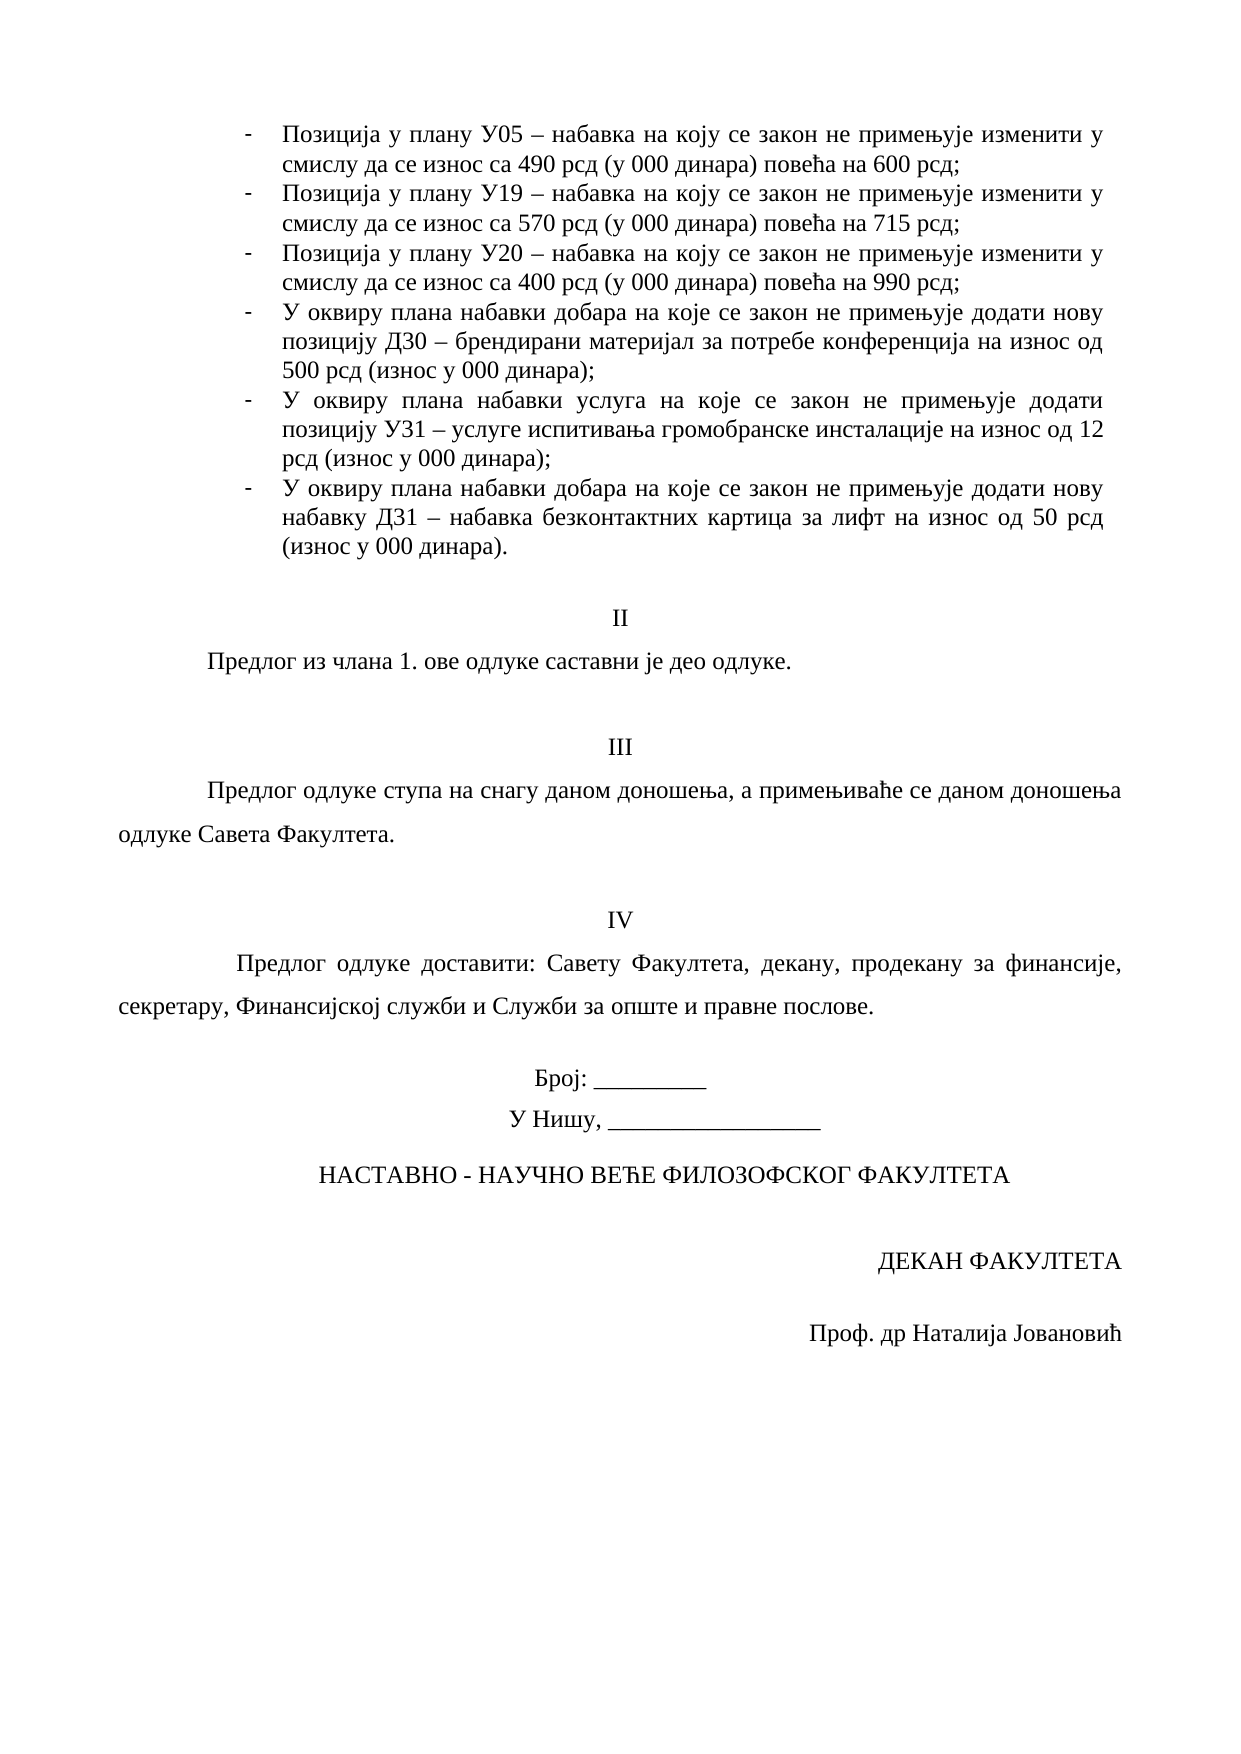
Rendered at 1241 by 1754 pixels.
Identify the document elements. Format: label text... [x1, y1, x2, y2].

list Позиција у плану У05 – набавка на коју се закон не примењује изменити у смислу да се износ са 490 рсд (у 000 динара) повећа на 600 рсд; [244, 118, 1104, 177]
text Предлог из члана 1. ове одлуке саставни је део одлуке. [118, 646, 1122, 675]
text II [118, 603, 1122, 632]
text Број: _________ [118, 1063, 1122, 1092]
list Позиција у плану У19 – набавка на коју се закон не примењује изменити у смислу да се износ са 570 рсд (у 000 динара) повећа на 715 рсд; [244, 177, 1104, 237]
list У оквиру плана набавки добара на које се закон не примењује додати нову набавку Д31 – набавка безконтактних картица за лифт на износ од 50 рсд (износ у 000 динара). [244, 472, 1104, 560]
text ДЕКАН ФАКУЛТЕТА [118, 1246, 1122, 1275]
list У оквиру плана набавки услуга на које се закон не примењује додати позицију У31 – услуге испитивања громобранске инсталације на износ од 12 рсд (износ у 000 динара); [244, 384, 1104, 472]
list У оквиру плана набавки добара на које се закон не примењује додати нову позицију Д30 – брендирани материјал за потребе конференција на износ од 500 рсд (износ у 000 динара); [244, 296, 1104, 384]
text Предлог одлуке ступа на снагу даном доношења, а примењиваће се даном доношења одлуке Савета Факултета. [118, 776, 1122, 847]
text III [118, 732, 1122, 761]
text У Нишу, _________________ [118, 1104, 1122, 1133]
text IV [118, 905, 1122, 934]
list Позиција у плану У20 – набавка на коју се закон не примењује изменити у смислу да се износ са 400 рсд (у 000 динара) повећа на 990 рсд; [244, 237, 1104, 296]
text Проф. др Наталија Јовановић [118, 1318, 1122, 1347]
text НАСТАВНО - НАУЧНО ВЕЋЕ ФИЛОЗОФСКОГ ФАКУЛТЕТА [118, 1160, 1122, 1189]
text Предлог одлуке доставити: Савету Факултета, декану, продекану за финансије, секретару, Финансијској служби и Служби за опште и правне послове. [118, 948, 1122, 1020]
